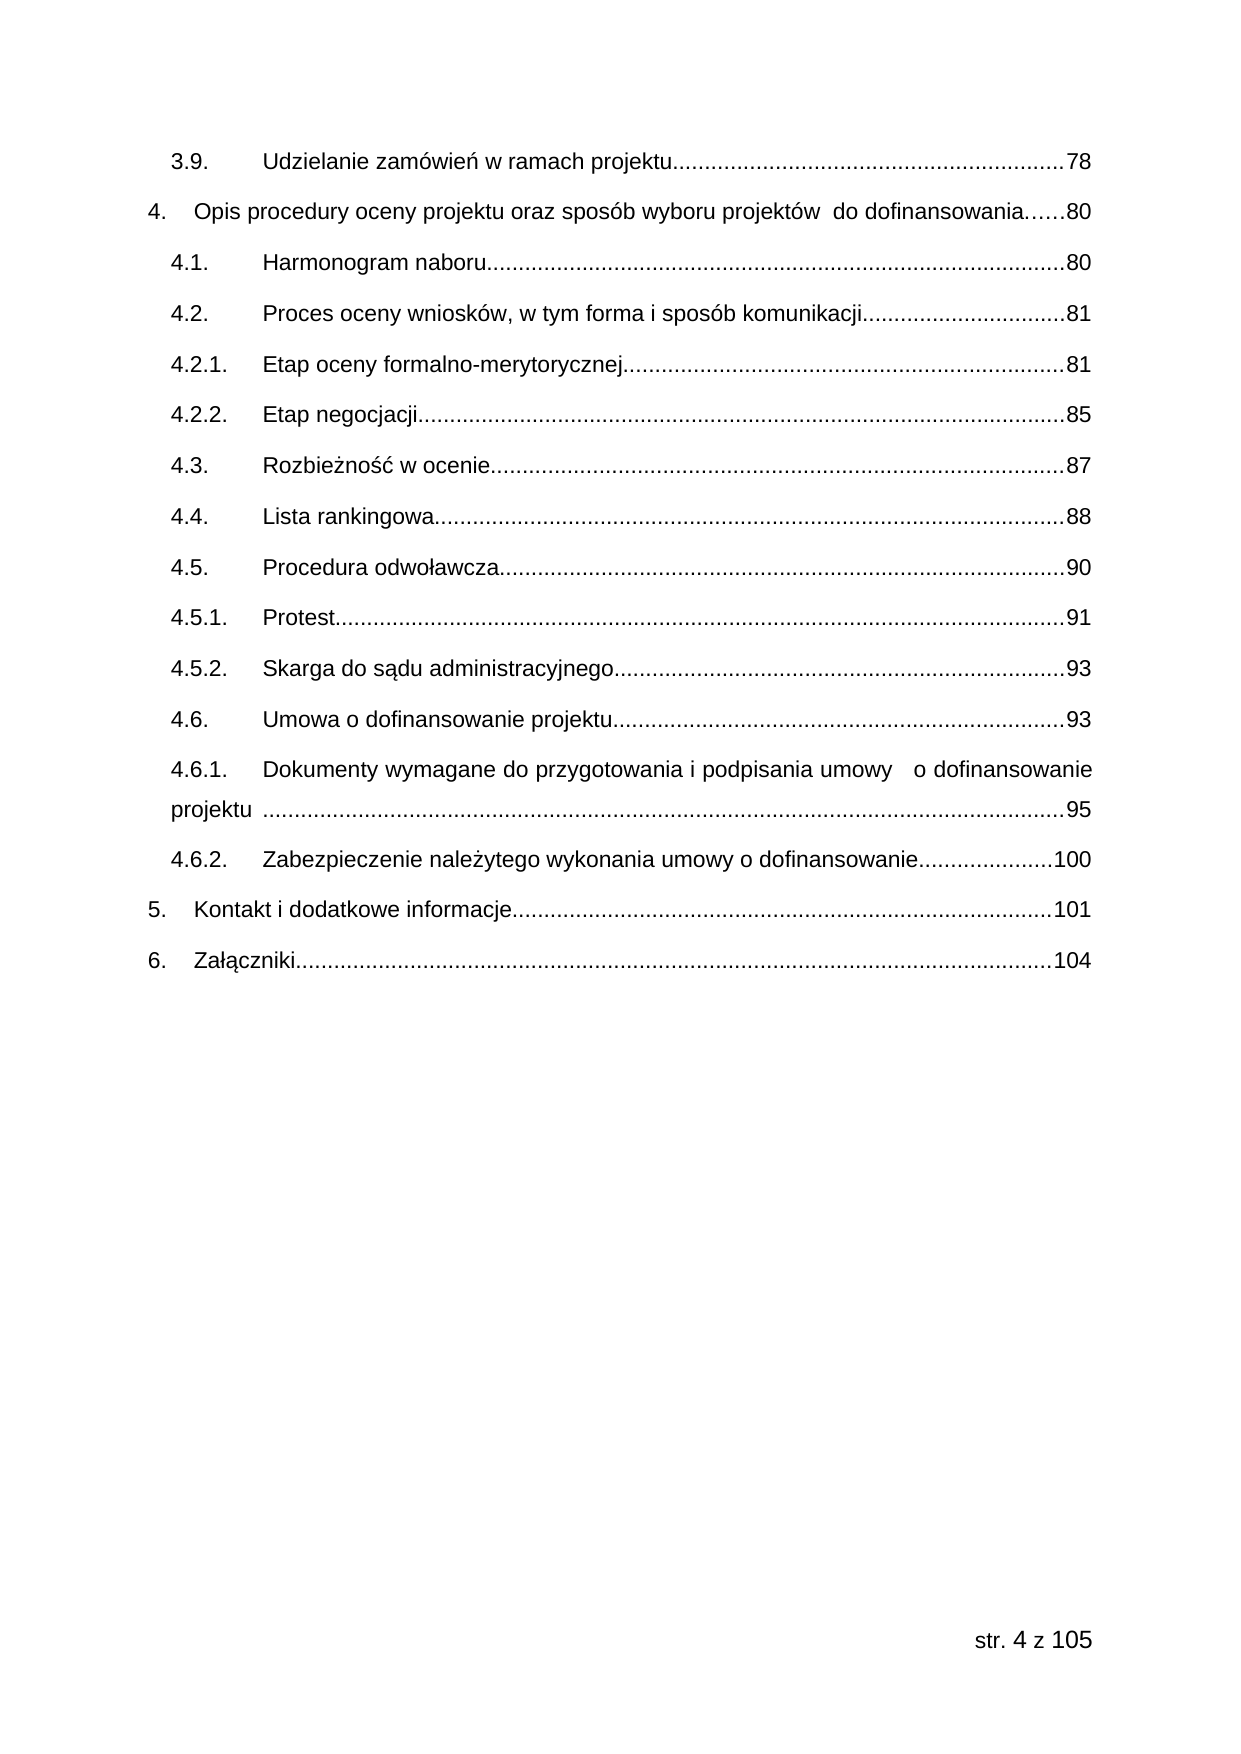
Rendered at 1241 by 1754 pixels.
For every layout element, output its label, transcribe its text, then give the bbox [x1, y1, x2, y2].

text 4. Opis procedury oceny projektu oraz sposób wyboru projektów do dofinansowania 80 [148, 198, 1093, 225]
text 4.6.2. Zabezpieczenie należytego wykonania umowy o dofinansowanie 100 [171, 846, 1093, 872]
text 6. Załączniki 104 [148, 947, 1093, 973]
text 4.2.1. Etap oceny formalno-merytorycznej 81 [171, 351, 1093, 377]
text 4.1. Harmonogram naboru 80 [171, 249, 1093, 275]
text 4.4. Lista rankingowa 88 [171, 503, 1093, 529]
text 4.5. Procedura odwoławcza 90 [171, 553, 1093, 580]
text 4.2.2. Etap negocjacji 85 [171, 401, 1093, 428]
text 5. Kontakt i dodatkowe informacje 101 [148, 896, 1093, 923]
text 4.6.1. Dokumenty wymagane do przygotowania i podpisania umowy o dofinansowanie projektu 95 [171, 756, 1093, 822]
text 4.6. Umowa o dofinansowanie projektu 93 [171, 706, 1093, 732]
text 4.3. Rozbieżność w ocenie 87 [171, 452, 1093, 478]
text 4.5.2. Skarga do sądu administracyjnego 93 [171, 655, 1093, 681]
text 4.5.1. Protest 91 [171, 604, 1093, 631]
text 3.9. Udzielanie zamówień w ramach projektu 78 [171, 148, 1093, 174]
text 4.2. Proces oceny wniosków, w tym forma i sposób komunikacji 81 [171, 300, 1093, 326]
